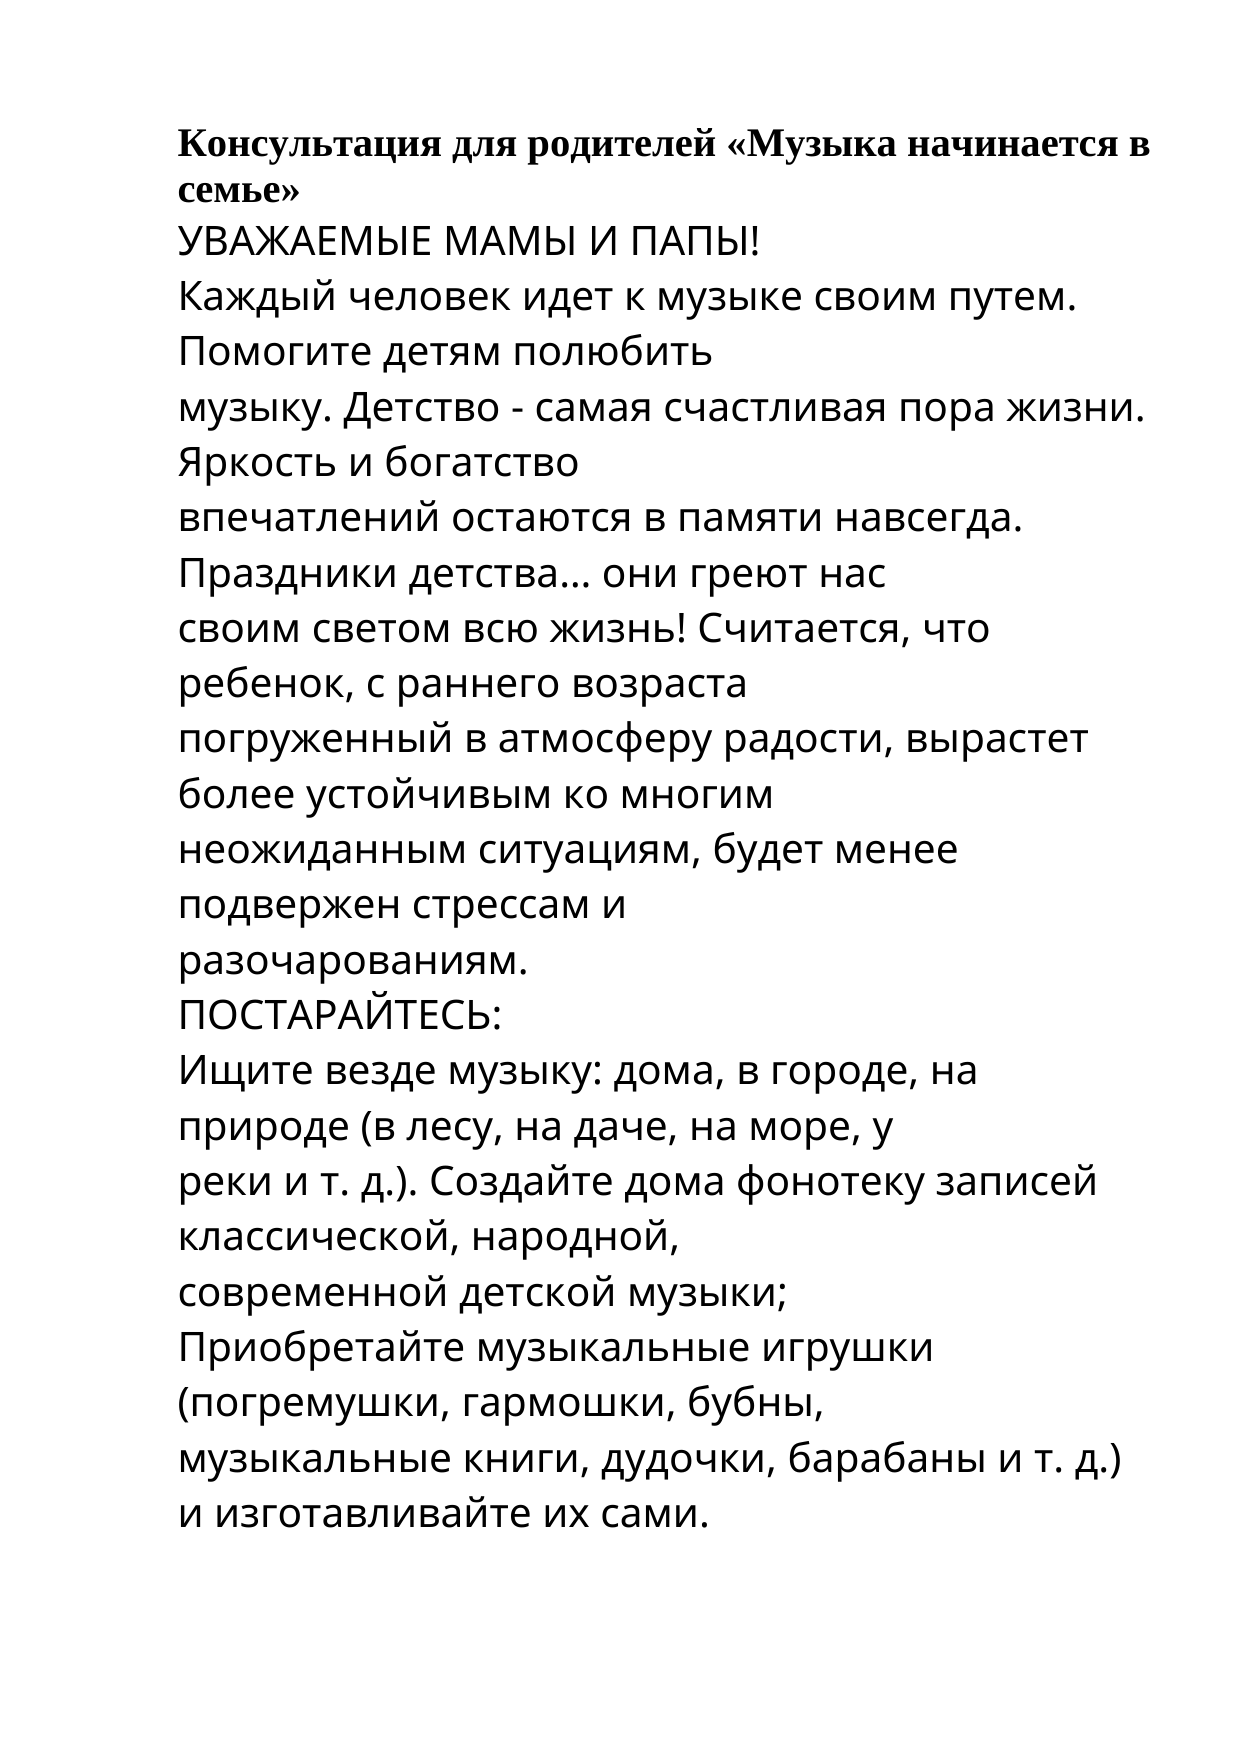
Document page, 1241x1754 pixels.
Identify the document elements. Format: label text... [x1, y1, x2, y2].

text разочарованиям. [177, 931, 1152, 986]
text погруженный в атмосферу радости, вырастет более устойчивым ко многим [177, 709, 1152, 820]
text ПОСТАРАЙТЕСЬ: [177, 986, 1152, 1041]
text Консультация для родителей «Музыка начинается в семье» [177, 118, 1152, 212]
text Приобретайте музыкальные игрушки (погремушки, гармошки, бубны, [177, 1318, 1152, 1428]
text Ищите везде музыку: дома, в городе, на природе (в лесу, на даче, на море, у [177, 1041, 1152, 1152]
text музыку. Детство - самая счастливая пора жизни. Яркость и богатство [177, 378, 1152, 488]
text УВАЖАЕМЫЕ МАМЫ И ПАПЫ! [177, 212, 1152, 267]
text реки и т. д.). Создайте дома фонотеку записей классической, народной, [177, 1152, 1152, 1263]
text Каждый человек идет к музыке своим путем. Помогите детям полюбить [177, 267, 1152, 378]
text музыкальные книги, дудочки, барабаны и т. д.) и изготавливайте их сами. [177, 1428, 1152, 1539]
text неожиданным ситуациям, будет менее подвержен стрессам и [177, 820, 1152, 931]
text современной детской музыки; [177, 1263, 1152, 1318]
text впечатлений остаются в памяти навсегда. Праздники детства… они греют нас [177, 488, 1152, 599]
text своим светом всю жизнь! Считается, что ребенок, с раннего возраста [177, 599, 1152, 709]
